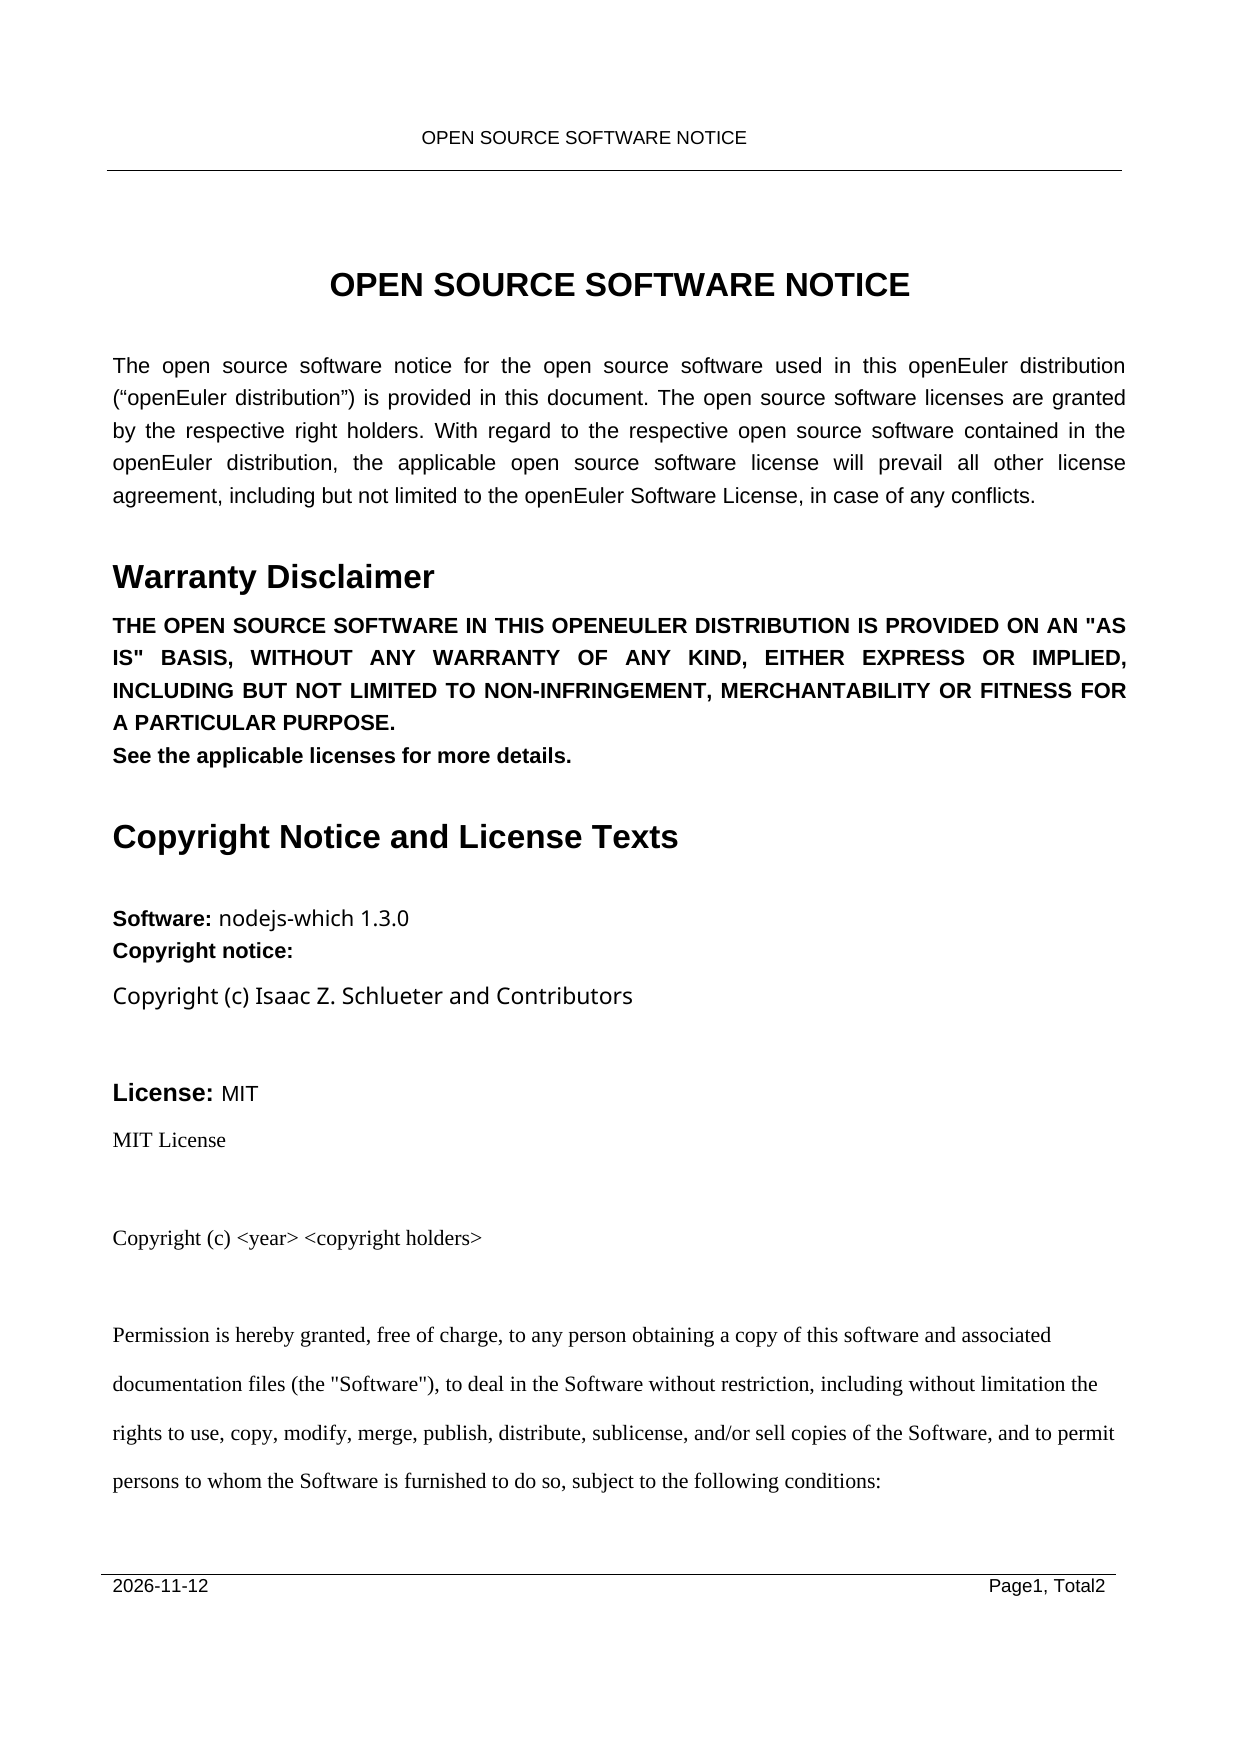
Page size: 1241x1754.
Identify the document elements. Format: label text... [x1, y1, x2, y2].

text Warranty Disclaimer [112, 544, 1128, 609]
text License: MIT [112, 1077, 1128, 1109]
text The open source software notice for the open source software used in this openEuler distribution (“openEuler distribution”) is provided in this document. The open source software licenses are granted by the respective right holders. With regard to the respective open source software contained in the openEuler distribution, the applicable open source software license will prevail all other license agreement, including but not limited to the openEuler Software License, in case of any conflicts. [112, 349, 1128, 511]
text OPEN SOURCE SOFTWARE NOTICE [112, 251, 1128, 316]
text Copyright notice: [112, 934, 1128, 966]
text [112, 1123, 1128, 1497]
text Copyright Notice and License Texts [112, 804, 1128, 869]
text Software: nodejs-which 1.3.0 [112, 901, 1128, 934]
text THE OPEN SOURCE SOFTWARE IN THIS OPENEULER DISTRIBUTION IS PROVIDED ON AN "AS IS" BASIS, WITHOUT ANY WARRANTY OF ANY KIND, EITHER EXPRESS OR IMPLIED, INCLUDING BUT NOT LIMITED TO NON-INFRINGEMENT, MERCHANTABILITY OR FITNESS FOR A PARTICULAR PURPOSE. See the applicable licenses for more details. [112, 609, 1128, 771]
text Copyright (c) Isaac Z. Schlueter and Contributors [112, 979, 1128, 1060]
